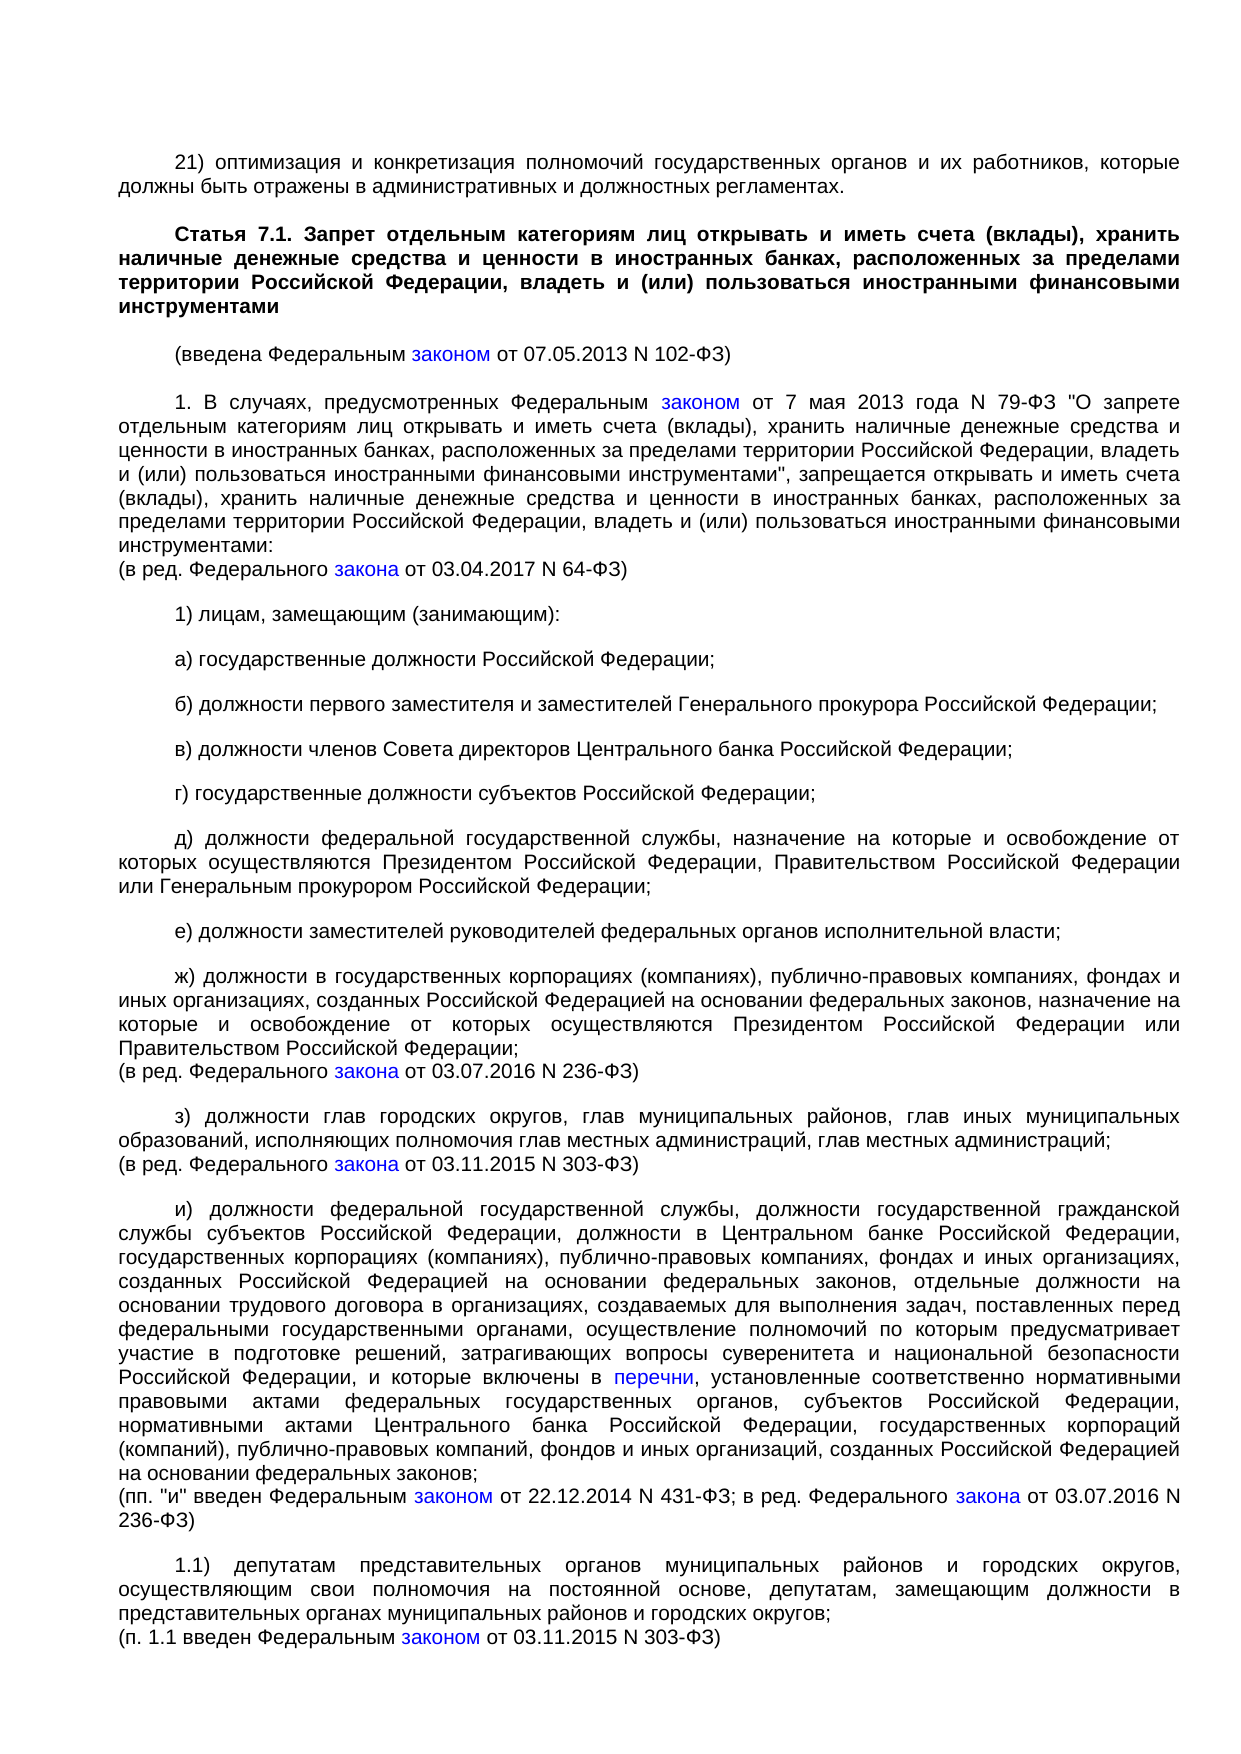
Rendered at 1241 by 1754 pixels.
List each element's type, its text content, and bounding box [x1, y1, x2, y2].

text д) должности федеральной государственной службы, назначение на которые и освобождение от которых осуществляются Президентом Российской Федерации, Правительством Российской Федерации или Генеральным прокурором Российской Федерации; [118, 826, 1181, 898]
text 1. В случаях, предусмотренных Федеральным законом от 7 мая 2013 года N 79-ФЗ "О запрете отдельным категориям лиц открывать и иметь счета (вклады), хранить наличные денежные средства и ценности в иностранных банках, расположенных за пределами территории Российской Федерации, владеть и (или) пользоваться иностранными финансовыми инструментами", запрещается открывать и иметь счета (вклады), хранить наличные денежные средства и ценности в иностранных банках, расположенных за пределами территории Российской Федерации, владеть и (или) пользоваться иностранными финансовыми инструментами: [118, 389, 1181, 557]
text (п. 1.1 введен Федеральным законом от 03.11.2015 N 303-ФЗ) [118, 1625, 1181, 1649]
text в) должности членов Совета директоров Центрального банка Российской Федерации; [118, 736, 1181, 760]
text (введена Федеральным законом от 07.05.2013 N 102-ФЗ) [118, 342, 1181, 366]
text (в ред. Федерального закона от 03.11.2015 N 303-ФЗ) [118, 1152, 1181, 1176]
text 21) оптимизация и конкретизация полномочий государственных органов и их работников, которые должны быть отражены в административных и должностных регламентах. [118, 150, 1181, 198]
text (в ред. Федерального закона от 03.07.2016 N 236-ФЗ) [118, 1059, 1181, 1083]
text (в ред. Федерального закона от 03.04.2017 N 64-ФЗ) [118, 557, 1181, 581]
text 1) лицам, замещающим (занимающим): [118, 602, 1181, 626]
text б) должности первого заместителя и заместителей Генерального прокурора Российской Федерации; [118, 692, 1181, 716]
text ж) должности в государственных корпорациях (компаниях), публично-правовых компаниях, фондах и иных организациях, созданных Российской Федерацией на основании федеральных законов, назначение на которые и освобождение от которых осуществляются Президентом Российской Федерации или Правительством Российской Федерации; [118, 963, 1181, 1059]
text и) должности федеральной государственной службы, должности государственной гражданской службы субъектов Российской Федерации, должности в Центральном банке Российской Федерации, государственных корпорациях (компаниях), публично-правовых компаниях, фондах и иных организациях, созданных Российской Федерацией на основании федеральных законов, отдельные должности на основании трудового договора в организациях, создаваемых для выполнения задач, поставленных перед федеральными государственными органами, осуществление полномочий по которым предусматривает участие в подготовке решений, затрагивающих вопросы суверенитета и национальной безопасности Российской Федерации, и которые включены в перечни, установленные соответственно нормативными правовыми актами федеральных государственных органов, субъектов Российской Федерации, нормативными актами Центрального банка Российской Федерации, государственных корпораций (компаний), публично-правовых компаний, фондов и иных организаций, созданных Российской Федерацией на основании федеральных законов; [118, 1197, 1181, 1484]
text з) должности глав городских округов, глав муниципальных районов, глав иных муниципальных образований, исполняющих полномочия глав местных администраций, глав местных администраций; [118, 1104, 1181, 1152]
text Статья 7.1. Запрет отдельным категориям лиц открывать и иметь счета (вклады), хранить наличные денежные средства и ценности в иностранных банках, расположенных за пределами территории Российской Федерации, владеть и (или) пользоваться иностранными финансовыми инструментами [118, 222, 1181, 318]
text а) государственные должности Российской Федерации; [118, 647, 1181, 671]
text (пп. "и" введен Федеральным законом от 22.12.2014 N 431-ФЗ; в ред. Федерального закона от 03.07.2016 N 236-ФЗ) [118, 1484, 1181, 1532]
text г) государственные должности субъектов Российской Федерации; [118, 781, 1181, 805]
text е) должности заместителей руководителей федеральных органов исполнительной власти; [118, 919, 1181, 943]
text 1.1) депутатам представительных органов муниципальных районов и городских округов, осуществляющим свои полномочия на постоянной основе, депутатам, замещающим должности в представительных органах муниципальных районов и городских округов; [118, 1553, 1181, 1625]
